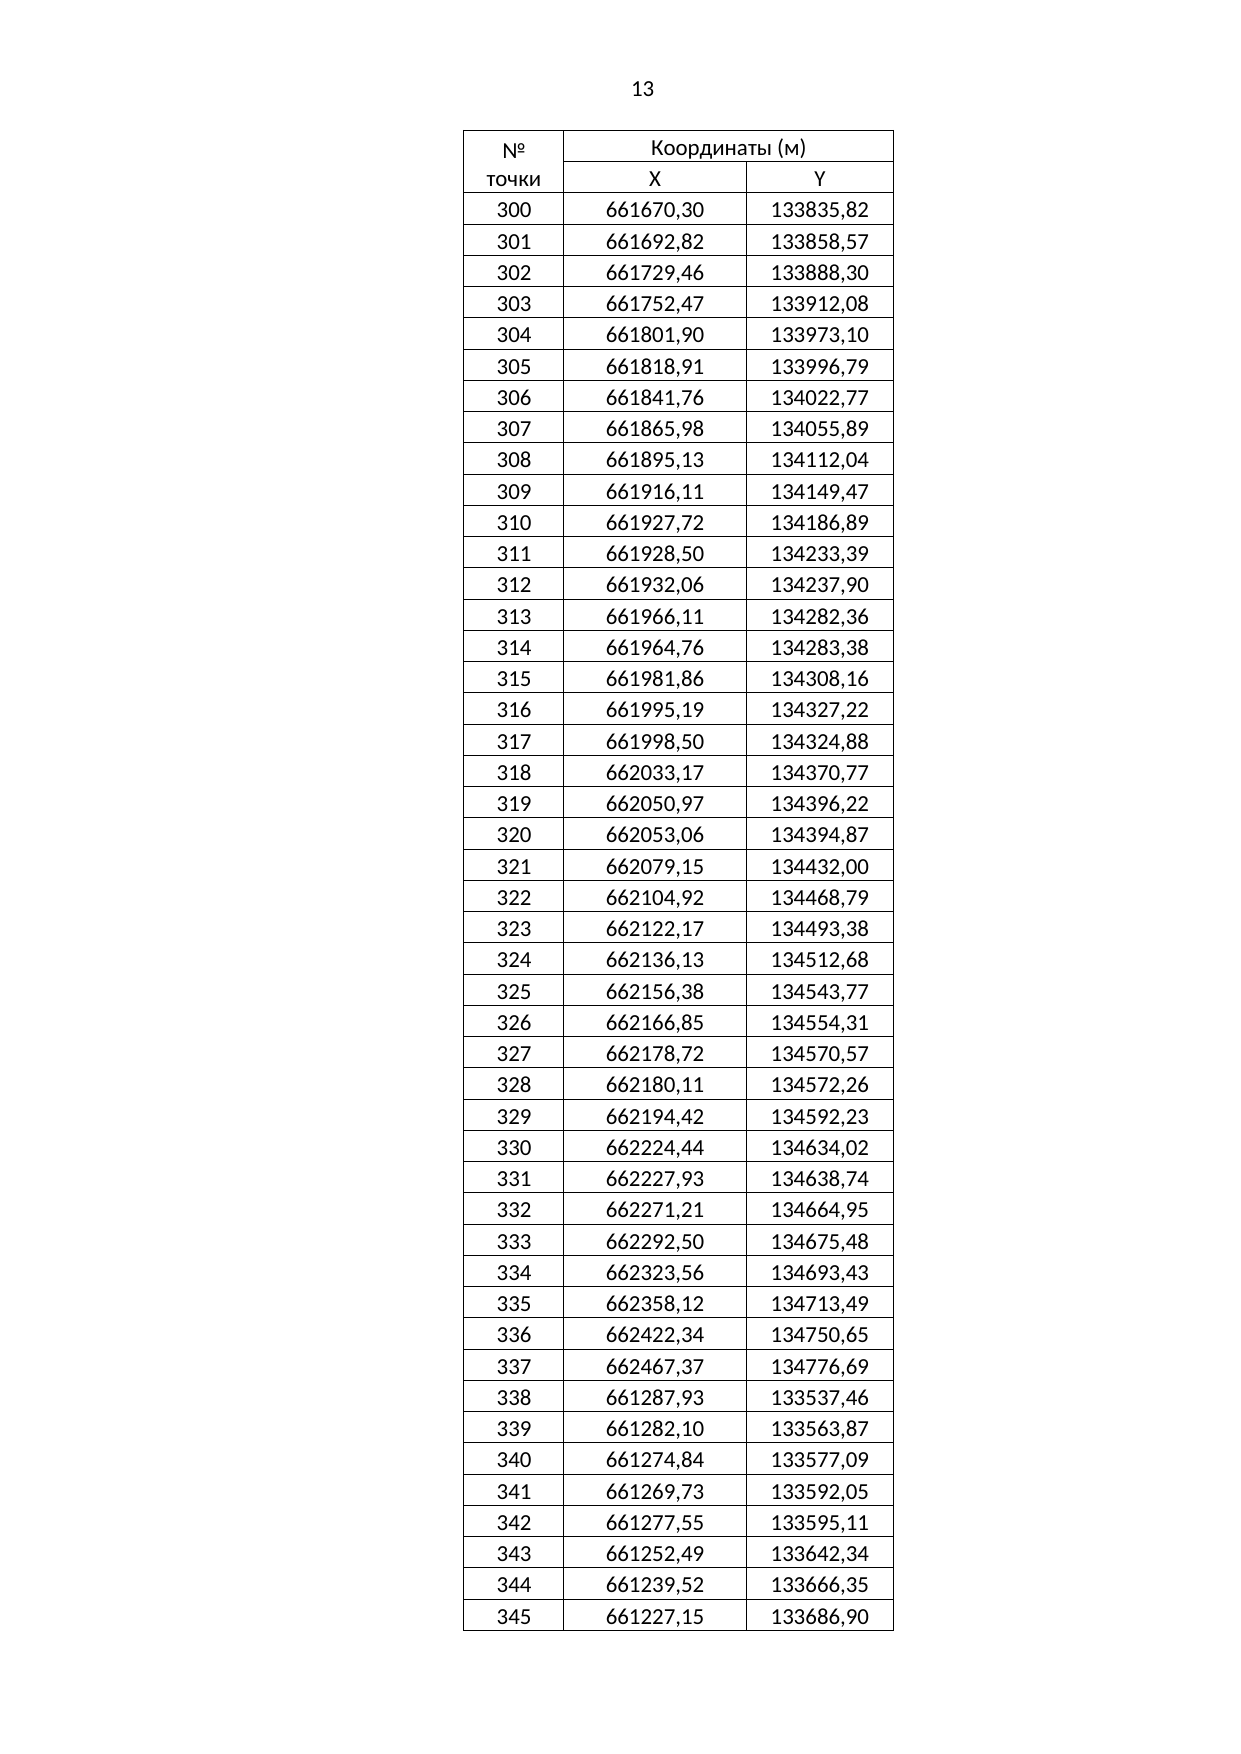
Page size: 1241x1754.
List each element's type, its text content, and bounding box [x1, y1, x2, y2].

table_cell 342 [464, 1506, 563, 1536]
table_cell 662053,06 [564, 818, 746, 848]
table_cell 662180,11 [564, 1068, 746, 1098]
table_cell 661916,11 [564, 475, 746, 505]
table_header № точки [464, 131, 563, 192]
table_cell 301 [464, 225, 563, 255]
table_cell 662079,15 [564, 850, 746, 880]
table_cell 661692,82 [564, 225, 746, 255]
table_cell 325 [464, 975, 563, 1005]
table_cell 134554,31 [747, 1006, 893, 1036]
table_cell 338 [464, 1381, 563, 1411]
table_cell 334 [464, 1256, 563, 1286]
table_cell 323 [464, 912, 563, 942]
table_cell 133537,46 [747, 1381, 893, 1411]
table_cell 134370,77 [747, 756, 893, 786]
table_cell 133835,82 [747, 193, 893, 223]
table_cell 661995,19 [564, 693, 746, 723]
table_cell X [564, 162, 746, 192]
table_cell 134675,48 [747, 1225, 893, 1255]
table_cell 662323,56 [564, 1256, 746, 1286]
table_cell 134543,77 [747, 975, 893, 1005]
table_cell 331 [464, 1162, 563, 1192]
table_cell 662467,37 [564, 1350, 746, 1380]
table_cell 134512,68 [747, 943, 893, 973]
table_cell 134570,57 [747, 1037, 893, 1067]
table_cell 328 [464, 1068, 563, 1098]
table_cell 336 [464, 1318, 563, 1348]
table_cell 324 [464, 943, 563, 973]
table_cell 134693,43 [747, 1256, 893, 1286]
table_cell 329 [464, 1100, 563, 1130]
table_cell 332 [464, 1193, 563, 1223]
table_cell 133858,57 [747, 225, 893, 255]
table_cell 321 [464, 850, 563, 880]
table_cell 134324,88 [747, 725, 893, 755]
table_cell 661818,91 [564, 350, 746, 380]
table_cell 134750,65 [747, 1318, 893, 1348]
table_cell 661801,90 [564, 318, 746, 348]
table_cell 335 [464, 1287, 563, 1317]
table_cell 662122,17 [564, 912, 746, 942]
table_cell 661227,15 [564, 1600, 746, 1630]
table_cell 318 [464, 756, 563, 786]
table_cell 341 [464, 1475, 563, 1505]
table_cell 307 [464, 412, 563, 442]
table_cell 661928,50 [564, 537, 746, 567]
table_cell 661932,06 [564, 568, 746, 598]
table_cell 133666,35 [747, 1568, 893, 1598]
table_cell 661998,50 [564, 725, 746, 755]
table_cell 134055,89 [747, 412, 893, 442]
table_cell 662422,34 [564, 1318, 746, 1348]
table_cell 661729,46 [564, 256, 746, 286]
table_cell 662292,50 [564, 1225, 746, 1255]
table_cell 309 [464, 475, 563, 505]
table_cell 661895,13 [564, 443, 746, 473]
table_cell 134776,69 [747, 1350, 893, 1380]
table_cell 661966,11 [564, 600, 746, 630]
table_cell 662104,92 [564, 881, 746, 911]
table_cell 134282,36 [747, 600, 893, 630]
table_cell 134112,04 [747, 443, 893, 473]
table_cell 134664,95 [747, 1193, 893, 1223]
table_cell 661269,73 [564, 1475, 746, 1505]
table_cell 343 [464, 1537, 563, 1567]
table_cell 134396,22 [747, 787, 893, 817]
table_cell 311 [464, 537, 563, 567]
table_cell 133888,30 [747, 256, 893, 286]
table_cell 315 [464, 662, 563, 692]
table_cell 662178,72 [564, 1037, 746, 1067]
table_cell 344 [464, 1568, 563, 1598]
table_cell 661287,93 [564, 1381, 746, 1411]
table_cell 308 [464, 443, 563, 473]
table_cell 662050,97 [564, 787, 746, 817]
table_cell 327 [464, 1037, 563, 1067]
table_cell 310 [464, 506, 563, 536]
table_cell 333 [464, 1225, 563, 1255]
table_cell 134638,74 [747, 1162, 893, 1192]
table_cell 337 [464, 1350, 563, 1380]
table_cell 134572,26 [747, 1068, 893, 1098]
table_cell 134327,22 [747, 693, 893, 723]
table_cell 134308,16 [747, 662, 893, 692]
table_cell 312 [464, 568, 563, 598]
table_cell 313 [464, 600, 563, 630]
table_cell 300 [464, 193, 563, 223]
table_cell 133686,90 [747, 1600, 893, 1630]
table_cell 662271,21 [564, 1193, 746, 1223]
table_cell 326 [464, 1006, 563, 1036]
table_cell 661981,86 [564, 662, 746, 692]
table_cell 316 [464, 693, 563, 723]
table_cell 319 [464, 787, 563, 817]
table_cell 662156,38 [564, 975, 746, 1005]
table_cell 134493,38 [747, 912, 893, 942]
table_header Координаты (м) [564, 131, 893, 161]
table_cell 661277,55 [564, 1506, 746, 1536]
table_cell 134468,79 [747, 881, 893, 911]
table_cell 661282,10 [564, 1412, 746, 1442]
table_cell 661239,52 [564, 1568, 746, 1598]
table_cell 133973,10 [747, 318, 893, 348]
table_cell 133595,11 [747, 1506, 893, 1536]
table_cell 661274,84 [564, 1443, 746, 1473]
table_cell 134186,89 [747, 506, 893, 536]
table_cell Y [747, 162, 893, 192]
table_cell 134233,39 [747, 537, 893, 567]
table_cell 661927,72 [564, 506, 746, 536]
table_cell 662166,85 [564, 1006, 746, 1036]
table_cell 133912,08 [747, 287, 893, 317]
table_cell 339 [464, 1412, 563, 1442]
table_cell 302 [464, 256, 563, 286]
table_cell 133642,34 [747, 1537, 893, 1567]
table_cell 133592,05 [747, 1475, 893, 1505]
table_cell 662227,93 [564, 1162, 746, 1192]
table_cell 133996,79 [747, 350, 893, 380]
table_cell 661252,49 [564, 1537, 746, 1567]
table_cell 661670,30 [564, 193, 746, 223]
table_cell 345 [464, 1600, 563, 1630]
table_cell 133577,09 [747, 1443, 893, 1473]
table_cell 134149,47 [747, 475, 893, 505]
table_cell 661865,98 [564, 412, 746, 442]
table_cell 322 [464, 881, 563, 911]
table_cell 134432,00 [747, 850, 893, 880]
table_cell 317 [464, 725, 563, 755]
table_cell 662033,17 [564, 756, 746, 786]
table_cell 662358,12 [564, 1287, 746, 1317]
table_cell 134283,38 [747, 631, 893, 661]
table_cell 304 [464, 318, 563, 348]
table_cell 314 [464, 631, 563, 661]
table_cell 661752,47 [564, 287, 746, 317]
table_cell 662194,42 [564, 1100, 746, 1130]
table_cell 662224,44 [564, 1131, 746, 1161]
table_cell 662136,13 [564, 943, 746, 973]
table_cell 661841,76 [564, 381, 746, 411]
table_cell 133563,87 [747, 1412, 893, 1442]
table_cell 305 [464, 350, 563, 380]
table_cell 306 [464, 381, 563, 411]
table_cell 340 [464, 1443, 563, 1473]
table_cell 134394,87 [747, 818, 893, 848]
table_cell 320 [464, 818, 563, 848]
table_cell 134713,49 [747, 1287, 893, 1317]
table_cell 134634,02 [747, 1131, 893, 1161]
table_cell 330 [464, 1131, 563, 1161]
table_cell 661964,76 [564, 631, 746, 661]
table_cell 134022,77 [747, 381, 893, 411]
table_cell 134592,23 [747, 1100, 893, 1130]
table_cell 134237,90 [747, 568, 893, 598]
table_cell 303 [464, 287, 563, 317]
